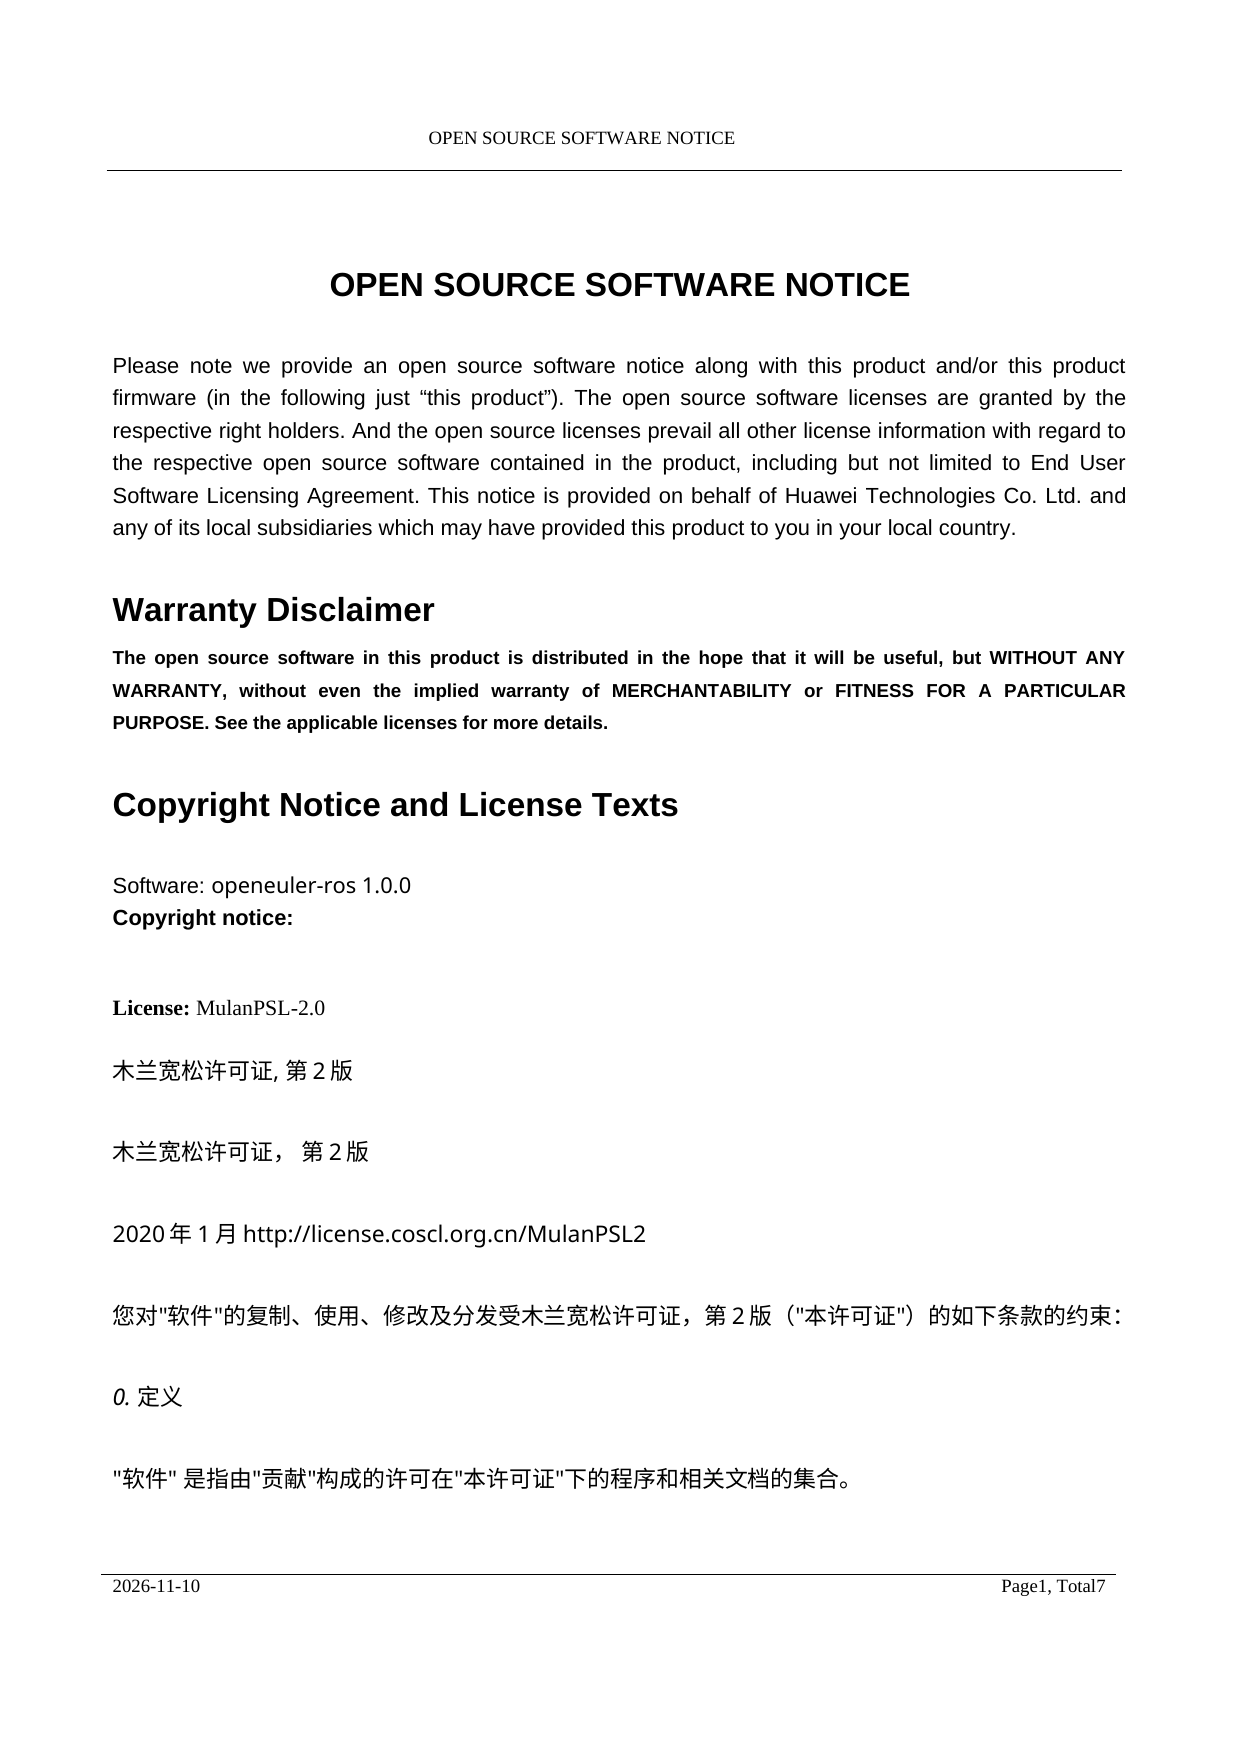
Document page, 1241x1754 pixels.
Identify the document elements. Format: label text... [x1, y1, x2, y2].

text License: MulanPSL-2.0 [112, 992, 1128, 1024]
text 2020年1月 http://license.coscl.org.cn/MulanPSL2 [112, 1200, 1128, 1265]
text Copyright Notice and License Texts [112, 771, 1128, 836]
text Please note we provide an open source software notice along with this product and/or this product firmware (in the following just “this product”). The open source software licenses are granted by the respective right holders. And the open source licenses prevail all other license information with regard to the respective open source software contained in the product, including but not limited to End User Software Licensing Agreement. This notice is provided on behalf of Huawei Technologies Co. Ltd. and any of its local subsidiaries which may have provided this product to you in your local country. [112, 349, 1128, 544]
text 0. 定义 [112, 1363, 1128, 1428]
text 您对"软件"的复制、使用、修改及分发受木兰宽松许可证，第2版（"本许可证"）的如下条款的约束： [112, 1282, 1128, 1347]
text "软件" 是指由"贡献"构成的许可在"本许可证"下的程序和相关文档的集合。 [112, 1445, 1128, 1510]
text Software: openeuler-ros 1.0.0 [112, 869, 1128, 901]
text The open source software in this product is distributed in the hope that it will be useful, but WITHOUT ANY WARRANTY, without even the implied warranty of MERCHANTABILITY or FITNESS FOR A PARTICULAR PURPOSE. See the applicable licenses for more details. [112, 641, 1128, 739]
text 木兰宽松许可证, 第2版 [112, 1037, 1128, 1102]
text Warranty Disclaimer [112, 576, 1128, 641]
text 木兰宽松许可证， 第2版 [112, 1118, 1128, 1183]
text Copyright notice: [112, 901, 1128, 934]
text OPEN SOURCE SOFTWARE NOTICE [112, 251, 1128, 316]
